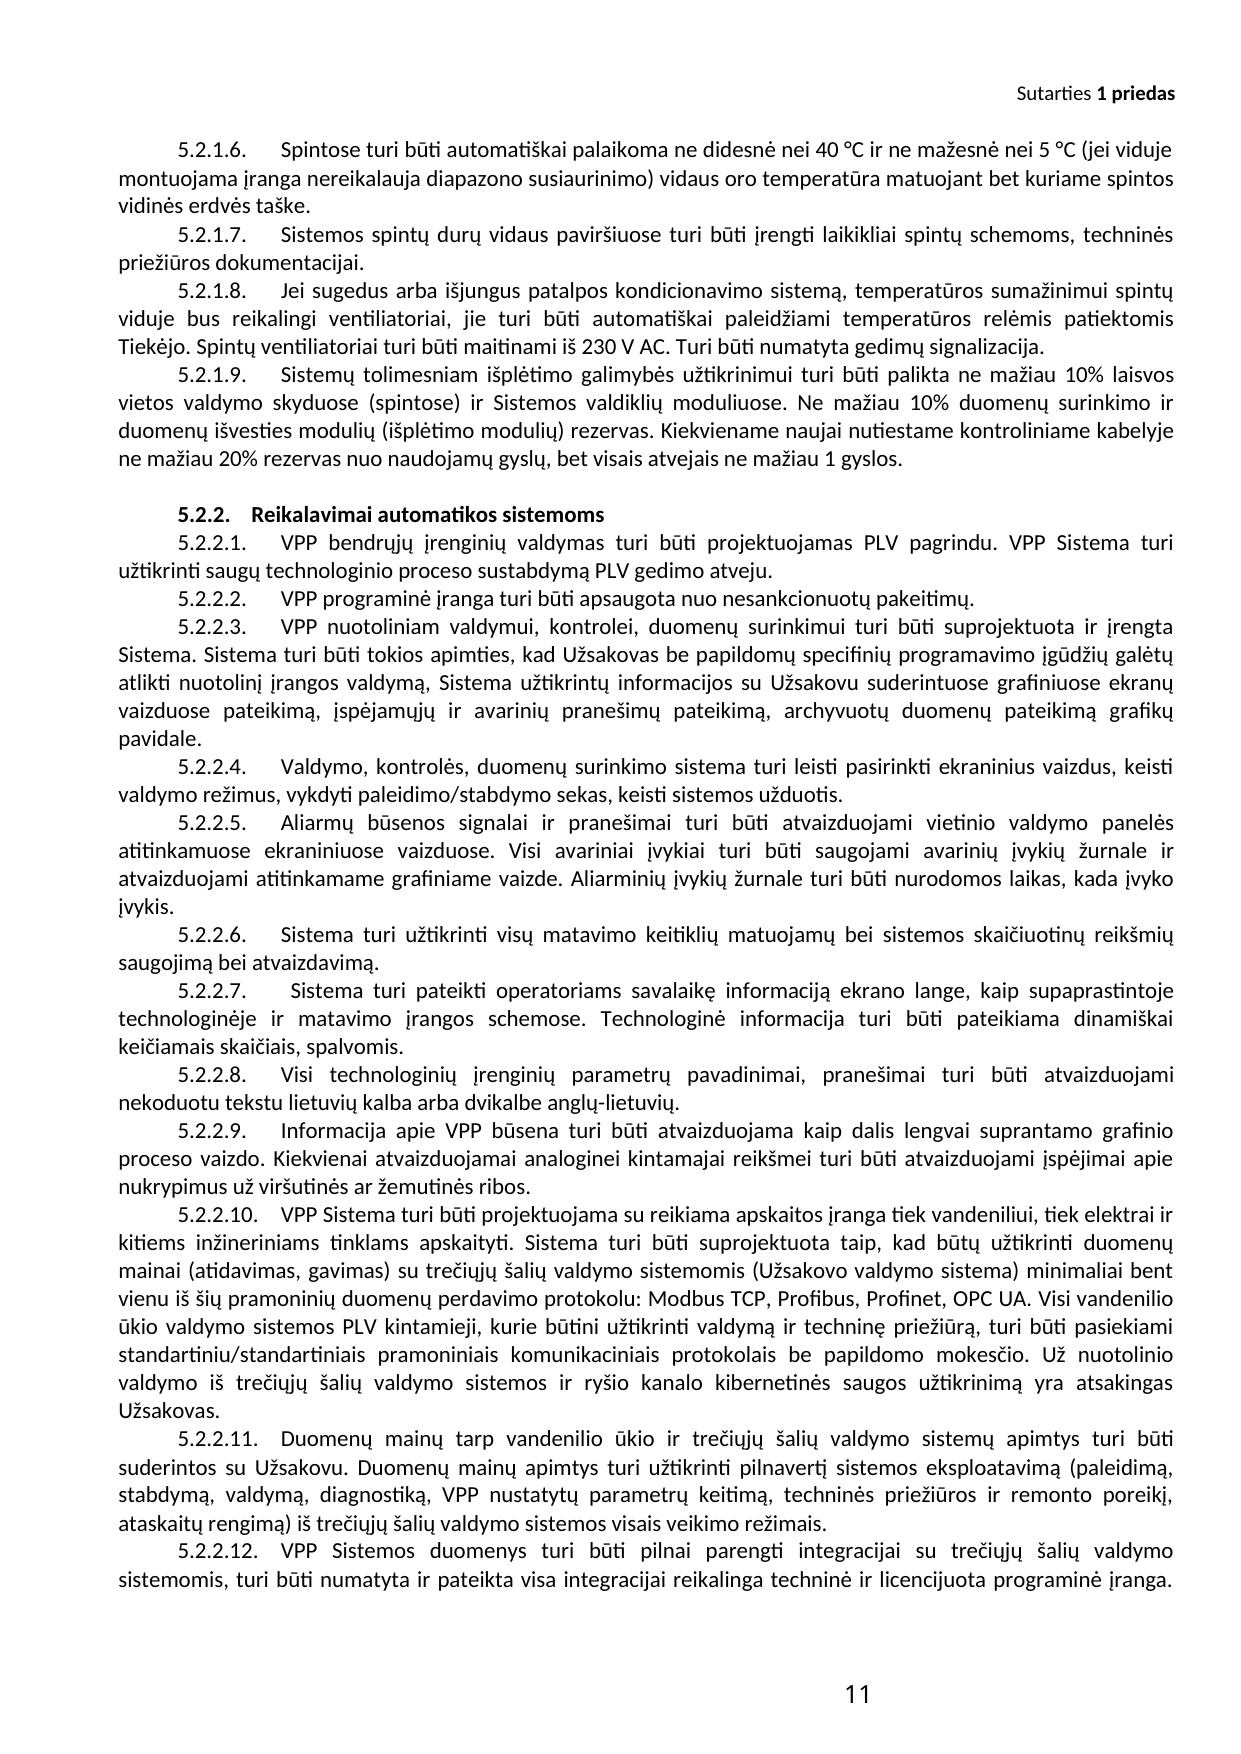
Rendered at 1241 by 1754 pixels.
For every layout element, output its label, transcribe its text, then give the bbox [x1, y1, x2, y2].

list Visi technologinių įrenginių parametrų pavadinimai, pranešimai turi būti atvaizduojami nekoduotu tekstu lietuvių kalba arba dvikalbe anglų-lietuvių. [118, 1060, 1175, 1116]
list Reikalavimai automatikos sistemoms [118, 500, 1175, 528]
list Sistema turi pateikti operatoriams savalaikę informaciją ekrano lange, kaip supaprastintoje technologinėje ir matavimo įrangos schemose. Technologinė informacija turi būti pateikiama dinamiškai keičiamais skaičiais, spalvomis. [118, 976, 1175, 1060]
list Informacija apie VPP būsena turi būti atvaizduojama kaip dalis lengvai suprantamo grafinio proceso vaizdo. Kiekvienai atvaizduojamai analoginei kintamajai reikšmei turi būti atvaizduojami įspėjimai apie nukrypimus už viršutinės ar žemutinės ribos. [118, 1116, 1175, 1200]
list Duomenų mainų tarp vandenilio ūkio ir trečiųjų šalių valdymo sistemų apimtys turi būti suderintos su Užsakovu. Duomenų mainų apimtys turi užtikrinti pilnavertį sistemos eksploatavimą (paleidimą, stabdymą, valdymą, diagnostiką, VPP nustatytų parametrų keitimą, techninės priežiūros ir remonto poreikį, ataskaitų rengimą) iš trečiųjų šalių valdymo sistemos visais veikimo režimais. [118, 1424, 1175, 1537]
list VPP bendrųjų įrenginių valdymas turi būti projektuojamas PLV pagrindu. VPP Sistema turi užtikrinti saugų technologinio proceso sustabdymą PLV gedimo atveju. [118, 528, 1175, 584]
list VPP programinė įranga turi būti apsaugota nuo nesankcionuotų pakeitimų. [118, 584, 1175, 612]
list VPP nuotoliniam valdymui, kontrolei, duomenų surinkimui turi būti suprojektuota ir įrengta Sistema. Sistema turi būti tokios apimties, kad Užsakovas be papildomų specifinių programavimo įgūdžių galėtų atlikti nuotolinį įrangos valdymą, Sistema užtikrintų informacijos su Užsakovu suderintuose grafiniuose ekranų vaizduose pateikimą, įspėjamųjų ir avarinių pranešimų pateikimą, archyvuotų duomenų pateikimą grafikų pavidale. [118, 612, 1175, 752]
list Aliarmų būsenos signalai ir pranešimai turi būti atvaizduojami vietinio valdymo panelės atitinkamuose ekraniniuose vaizduose. Visi avariniai įvykiai turi būti saugojami avarinių įvykių žurnale ir atvaizduojami atitinkamame grafiniame vaizde. Aliarminių įvykių žurnale turi būti nurodomos laikas, kada įvyko įvykis. [118, 808, 1175, 920]
list Sistema turi užtikrinti visų matavimo keitiklių matuojamų bei sistemos skaičiuotinų reikšmių saugojimą bei atvaizdavimą. [118, 920, 1175, 976]
list Valdymo, kontrolės, duomenų surinkimo sistema turi leisti pasirinkti ekraninius vaizdus, keisti valdymo režimus, vykdyti paleidimo/stabdymo sekas, keisti sistemos užduotis. [118, 752, 1175, 808]
list Jei sugedus arba išjungus patalpos kondicionavimo sistemą, temperatūros sumažinimui spintų viduje bus reikalingi ventiliatoriai, jie turi būti automatiškai paleidžiami temperatūros relėmis patiektomis Tiekėjo. Spintų ventiliatoriai turi būti maitinami iš 230 V AC. Turi būti numatyta gedimų signalizacija. [118, 276, 1175, 360]
list Spintose turi būti automatiškai palaikoma ne didesnė nei 40 °C ir ne mažesnė nei 5 °C (jei viduje montuojama įranga nereikalauja diapazono susiaurinimo) vidaus oro temperatūra matuojant bet kuriame spintos vidinės erdvės taške. [118, 136, 1175, 220]
list VPP Sistema turi būti projektuojama su reikiama apskaitos įranga tiek vandeniliui, tiek elektrai ir kitiems inžineriniams tinklams apskaityti. Sistema turi būti suprojektuota taip, kad būtų užtikrinti duomenų mainai (atidavimas, gavimas) su trečiųjų šalių valdymo sistemomis (Užsakovo valdymo sistema) minimaliai bent vienu iš šių pramoninių duomenų perdavimo protokolu: Modbus TCP, Profibus, Profinet, OPC UA. Visi vandenilio ūkio valdymo sistemos PLV kintamieji, kurie būtini užtikrinti valdymą ir techninę priežiūrą, turi būti pasiekiami standartiniu/standartiniais pramoniniais komunikaciniais protokolais be papildomo mokesčio. Už nuotolinio valdymo iš trečiųjų šalių valdymo sistemos ir ryšio kanalo kibernetinės saugos užtikrinimą yra atsakingas Užsakovas. [118, 1200, 1175, 1424]
list Sistemų tolimesniam išplėtimo galimybės užtikrinimui turi būti palikta ne mažiau 10% laisvos vietos valdymo skyduose (spintose) ir Sistemos valdiklių moduliuose. Ne mažiau 10% duomenų surinkimo ir duomenų išvesties modulių (išplėtimo modulių) rezervas. Kiekviename naujai nutiestame kontroliniame kabelyje ne mažiau 20% rezervas nuo naudojamų gyslų, bet visais atvejais ne mažiau 1 gyslos. [118, 360, 1175, 472]
list Sistemos spintų durų vidaus paviršiuose turi būti įrengti laikikliai spintų schemoms, techninės priežiūros dokumentacijai. [118, 220, 1175, 276]
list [118, 1537, 1175, 1593]
